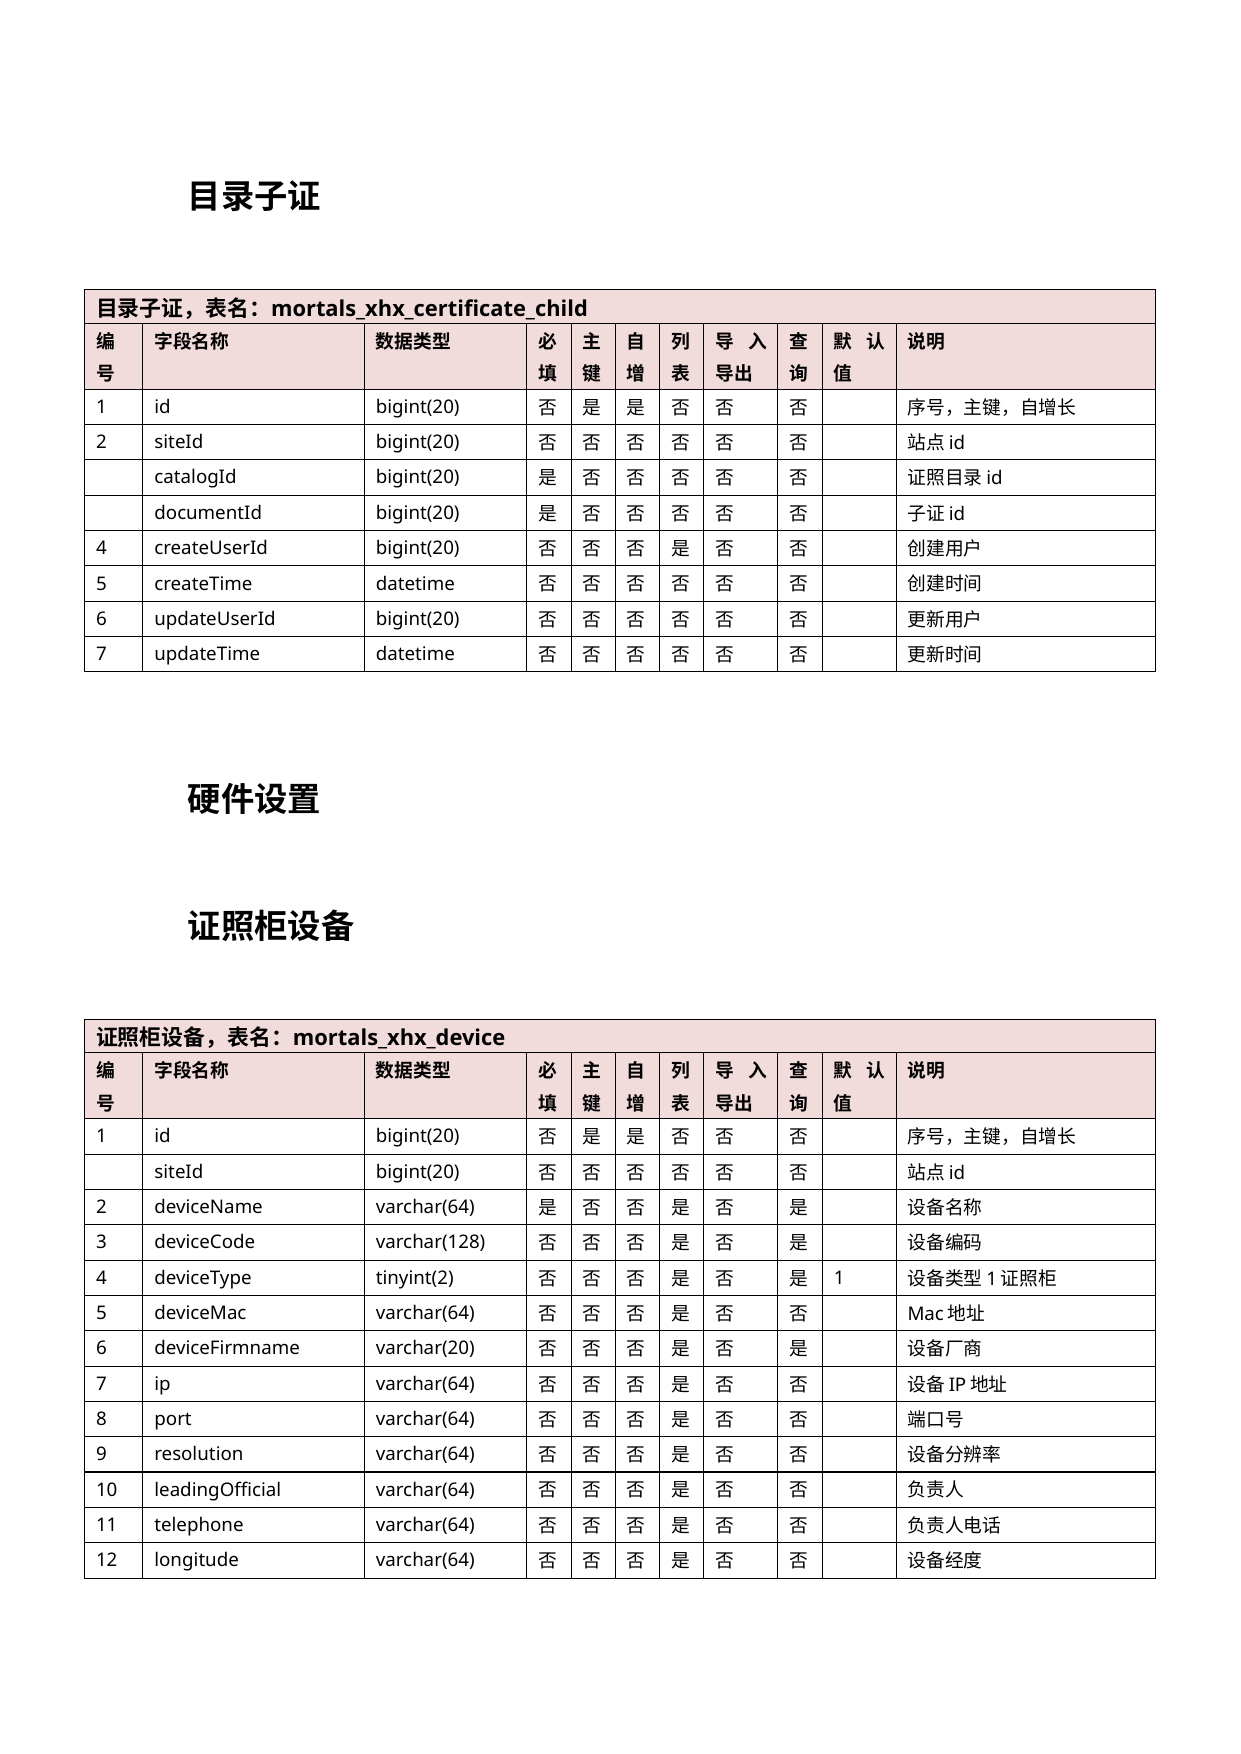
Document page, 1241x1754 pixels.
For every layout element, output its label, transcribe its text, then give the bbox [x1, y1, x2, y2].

table_cell catalogId [143, 460, 364, 495]
table_cell 否 [704, 1155, 777, 1189]
table_cell 否 [527, 1367, 571, 1401]
table_cell 查询 [778, 1053, 822, 1118]
table_cell 5 [85, 1296, 142, 1330]
table_cell telephone [143, 1508, 364, 1542]
table_cell 否 [616, 637, 659, 671]
table_cell [823, 1437, 896, 1471]
table_cell 否 [704, 637, 777, 671]
table_cell 否 [704, 1190, 777, 1224]
table_cell 是 [778, 1225, 822, 1259]
table_cell 否 [704, 1225, 777, 1259]
table_cell updateUserId [143, 602, 364, 636]
table_cell 字段名称 [143, 1053, 364, 1118]
table_cell 否 [704, 1261, 777, 1295]
table_cell 是 [660, 1508, 703, 1542]
table_cell 否 [778, 460, 822, 495]
table_cell varchar(64) [365, 1402, 526, 1436]
table_cell 是 [778, 1331, 822, 1366]
table_cell 否 [527, 1296, 571, 1330]
table_cell 主键 [572, 1053, 615, 1118]
table_cell 4 [85, 1261, 142, 1295]
table_cell 更新用户 [897, 602, 1155, 636]
table_cell 否 [704, 425, 777, 459]
table_cell 否 [616, 496, 659, 530]
table_cell 否 [527, 531, 571, 565]
table_cell 是 [660, 1331, 703, 1366]
table_cell 否 [572, 496, 615, 530]
table_cell 否 [660, 460, 703, 495]
table_cell 序号，主键，自增长 [897, 1119, 1155, 1154]
table_cell 2 [85, 1190, 142, 1224]
table_cell 否 [616, 1190, 659, 1224]
table_cell 否 [572, 602, 615, 636]
table_cell 否 [616, 1331, 659, 1366]
table_cell 设备名称 [897, 1190, 1155, 1224]
table_cell bigint(20) [365, 460, 526, 495]
table_cell 否 [572, 1331, 615, 1366]
table_cell 10 [85, 1473, 142, 1507]
table_cell 否 [704, 1508, 777, 1542]
table_cell 编号 [85, 1053, 142, 1118]
table_cell 否 [616, 1508, 659, 1542]
table_cell 3 [85, 1225, 142, 1259]
table_cell documentId [143, 496, 364, 530]
table_cell 12 [85, 1543, 142, 1577]
table_cell 设备分辨率 [897, 1437, 1155, 1471]
table_cell 是 [660, 1473, 703, 1507]
table_cell bigint(20) [365, 531, 526, 565]
table_cell 否 [527, 425, 571, 459]
table_cell 否 [616, 1367, 659, 1401]
table_cell 列表 [660, 324, 703, 389]
table_cell 否 [572, 637, 615, 671]
table_cell [823, 1367, 896, 1401]
table_cell 否 [704, 1402, 777, 1436]
table_cell 默认值 [823, 1053, 896, 1118]
table_cell 是 [527, 460, 571, 495]
table_cell 4 [85, 531, 142, 565]
table_cell bigint(20) [365, 602, 526, 636]
table_cell createUserId [143, 531, 364, 565]
table_cell 否 [616, 460, 659, 495]
table_cell 否 [704, 496, 777, 530]
table_cell 是 [527, 496, 571, 530]
table_cell 否 [572, 566, 615, 601]
table_cell tinyint(2) [365, 1261, 526, 1295]
table_cell 否 [778, 1155, 822, 1189]
table_cell bigint(20) [365, 425, 526, 459]
table_cell 否 [527, 602, 571, 636]
table_cell [823, 531, 896, 565]
table_cell 否 [527, 1543, 571, 1577]
table_cell 否 [778, 566, 822, 601]
table_cell port [143, 1402, 364, 1436]
table_cell 否 [572, 1190, 615, 1224]
table_cell 否 [616, 1543, 659, 1577]
table_cell 否 [572, 1225, 615, 1259]
table_cell 站点id [897, 425, 1155, 459]
table_cell 7 [85, 1367, 142, 1401]
table_cell varchar(64) [365, 1190, 526, 1224]
table_cell 端口号 [897, 1402, 1155, 1436]
table_cell [823, 637, 896, 671]
table_cell 是 [660, 1402, 703, 1436]
table_cell 否 [660, 637, 703, 671]
table_cell 是 [778, 1190, 822, 1224]
table_cell 是 [660, 1367, 703, 1401]
table_cell 6 [85, 602, 142, 636]
table_cell 2 [85, 425, 142, 459]
table_cell 否 [660, 390, 703, 424]
table_cell 字段名称 [143, 324, 364, 389]
table_cell 设备IP地址 [897, 1367, 1155, 1401]
table_cell varchar(64) [365, 1437, 526, 1471]
table_cell [823, 1119, 896, 1154]
table_cell 否 [704, 1473, 777, 1507]
table_cell 设备经度 [897, 1543, 1155, 1577]
table_cell Mac地址 [897, 1296, 1155, 1330]
table_cell 是 [660, 1296, 703, 1330]
table_cell 否 [778, 531, 822, 565]
table_cell 导入导出 [704, 1053, 777, 1118]
table_cell 编号 [85, 324, 142, 389]
table_cell 数据类型 [365, 324, 526, 389]
table_cell resolution [143, 1437, 364, 1471]
table_cell 否 [704, 1331, 777, 1366]
table_cell 是 [572, 1119, 615, 1154]
table_cell [823, 1543, 896, 1577]
table_cell 列表 [660, 1053, 703, 1118]
table_cell ip [143, 1367, 364, 1401]
table_cell 是 [660, 1225, 703, 1259]
subtitle 目录子证 [187, 162, 1053, 227]
table_cell 说明 [897, 1053, 1155, 1118]
subtitle 证照柜设备 [187, 892, 1053, 957]
table_cell 否 [704, 1296, 777, 1330]
table_cell varchar(20) [365, 1331, 526, 1366]
table_cell 设备编码 [897, 1225, 1155, 1259]
table_cell 必填 [527, 1053, 571, 1118]
table_cell 创建用户 [897, 531, 1155, 565]
table_cell 更新时间 [897, 637, 1155, 671]
table_cell bigint(20) [365, 1155, 526, 1189]
table_cell 说明 [897, 324, 1155, 389]
table_cell 1 [823, 1261, 896, 1295]
table_cell 否 [660, 602, 703, 636]
table_cell 否 [527, 1402, 571, 1436]
table_cell 否 [704, 390, 777, 424]
table_cell 否 [778, 1296, 822, 1330]
table_cell 否 [660, 1119, 703, 1154]
table_cell deviceCode [143, 1225, 364, 1259]
table_cell 否 [660, 566, 703, 601]
table_cell createTime [143, 566, 364, 601]
table_cell varchar(64) [365, 1473, 526, 1507]
table_cell 否 [527, 1331, 571, 1366]
table_cell 是 [660, 531, 703, 565]
table_cell varchar(128) [365, 1225, 526, 1259]
table_cell 否 [616, 425, 659, 459]
table_cell [823, 1473, 896, 1507]
table_cell [823, 496, 896, 530]
table_cell 9 [85, 1437, 142, 1471]
table_cell [823, 1155, 896, 1189]
table_cell [85, 496, 142, 530]
table_cell 7 [85, 637, 142, 671]
table_cell 否 [616, 1225, 659, 1259]
table_cell 否 [778, 1367, 822, 1401]
table_cell updateTime [143, 637, 364, 671]
table_cell [823, 390, 896, 424]
table_cell 自增 [616, 1053, 659, 1118]
table_cell siteId [143, 425, 364, 459]
table_cell 否 [572, 1261, 615, 1295]
table_cell 否 [572, 1402, 615, 1436]
table_cell [823, 460, 896, 495]
table_cell 否 [778, 1508, 822, 1542]
table_cell 序号，主键，自增长 [897, 390, 1155, 424]
table_cell 否 [704, 566, 777, 601]
table_cell datetime [365, 637, 526, 671]
table_header 目录子证，表名：mortals_xhx_certificate_child [85, 290, 1155, 323]
table_cell id [143, 1119, 364, 1154]
table_cell bigint(20) [365, 390, 526, 424]
table_cell [823, 1296, 896, 1330]
table_cell deviceType [143, 1261, 364, 1295]
table_cell 否 [527, 1437, 571, 1471]
table_cell 子证id [897, 496, 1155, 530]
table_cell 否 [572, 1543, 615, 1577]
table_cell 否 [572, 1437, 615, 1471]
table_cell datetime [365, 566, 526, 601]
table_cell 设备类型1证照柜 [897, 1261, 1155, 1295]
table_cell 否 [616, 1296, 659, 1330]
table_cell 否 [778, 425, 822, 459]
table_cell 是 [660, 1543, 703, 1577]
table_cell 否 [660, 496, 703, 530]
table_cell [823, 1508, 896, 1542]
table_cell siteId [143, 1155, 364, 1189]
table_cell 否 [527, 1225, 571, 1259]
table_cell varchar(64) [365, 1367, 526, 1401]
table_cell 否 [704, 460, 777, 495]
table_cell 否 [527, 1473, 571, 1507]
table_cell 5 [85, 566, 142, 601]
table_cell 否 [660, 425, 703, 459]
table_cell 自增 [616, 324, 659, 389]
table_cell 否 [527, 1155, 571, 1189]
table_cell 否 [572, 531, 615, 565]
table_cell varchar(64) [365, 1508, 526, 1542]
table_cell 1 [85, 1119, 142, 1154]
table_cell 是 [660, 1190, 703, 1224]
table_cell 否 [616, 1402, 659, 1436]
table_cell 否 [704, 531, 777, 565]
table_cell [823, 1190, 896, 1224]
table_cell 否 [616, 602, 659, 636]
table_cell 否 [704, 602, 777, 636]
table_cell 站点id [897, 1155, 1155, 1189]
table_cell 否 [778, 1119, 822, 1154]
table_cell 是 [778, 1261, 822, 1295]
table_cell 8 [85, 1402, 142, 1436]
table_header 证照柜设备，表名：mortals_xhx_device [85, 1020, 1155, 1052]
table_cell 否 [778, 1473, 822, 1507]
subtitle 硬件设置 [187, 764, 1053, 829]
table_cell 否 [527, 390, 571, 424]
table_cell 是 [616, 390, 659, 424]
table_cell 否 [778, 637, 822, 671]
table_cell 否 [572, 1367, 615, 1401]
table_cell 否 [572, 425, 615, 459]
table_cell 数据类型 [365, 1053, 526, 1118]
table_cell 11 [85, 1508, 142, 1542]
table_cell 6 [85, 1331, 142, 1366]
table_cell 否 [616, 566, 659, 601]
table_cell [823, 1402, 896, 1436]
table_cell 主键 [572, 324, 615, 389]
table_cell 否 [572, 1508, 615, 1542]
table_cell 创建时间 [897, 566, 1155, 601]
table_cell [823, 1225, 896, 1259]
table_cell 否 [778, 602, 822, 636]
table_cell [823, 1331, 896, 1366]
table_cell varchar(64) [365, 1543, 526, 1577]
table_cell [85, 1155, 142, 1189]
table_cell 负责人 [897, 1473, 1155, 1507]
table_cell 否 [778, 496, 822, 530]
table_cell 否 [572, 460, 615, 495]
table_cell 否 [616, 1261, 659, 1295]
table_cell longitude [143, 1543, 364, 1577]
table_cell 否 [660, 1155, 703, 1189]
table_cell 否 [778, 390, 822, 424]
table_cell 必填 [527, 324, 571, 389]
table_cell 否 [527, 1261, 571, 1295]
table_cell 否 [527, 1119, 571, 1154]
table_cell 否 [572, 1473, 615, 1507]
table_cell 否 [616, 1473, 659, 1507]
table_cell varchar(64) [365, 1296, 526, 1330]
table_cell 默认值 [823, 324, 896, 389]
table_cell 否 [778, 1543, 822, 1577]
table_cell 否 [572, 1296, 615, 1330]
table_cell [823, 425, 896, 459]
table_cell 是 [527, 1190, 571, 1224]
table_cell 查询 [778, 324, 822, 389]
table_cell 证照目录id [897, 460, 1155, 495]
table_cell 负责人电话 [897, 1508, 1155, 1542]
table_cell 否 [572, 1155, 615, 1189]
table_cell [823, 566, 896, 601]
table_cell 是 [660, 1437, 703, 1471]
table_cell 否 [616, 1155, 659, 1189]
table_cell deviceFirmname [143, 1331, 364, 1366]
table_cell 否 [778, 1437, 822, 1471]
table_cell 否 [616, 1437, 659, 1471]
table_cell deviceName [143, 1190, 364, 1224]
table_cell 否 [704, 1367, 777, 1401]
table_cell 否 [527, 637, 571, 671]
table_cell 否 [527, 566, 571, 601]
table_cell id [143, 390, 364, 424]
table_cell 否 [704, 1543, 777, 1577]
table_cell 否 [704, 1119, 777, 1154]
table_cell 1 [85, 390, 142, 424]
table_cell [85, 460, 142, 495]
table_cell 导入导出 [704, 324, 777, 389]
table_cell deviceMac [143, 1296, 364, 1330]
table_cell 否 [616, 531, 659, 565]
table_cell 是 [616, 1119, 659, 1154]
table_cell 否 [704, 1437, 777, 1471]
table_cell 设备厂商 [897, 1331, 1155, 1366]
table_cell bigint(20) [365, 496, 526, 530]
table_cell 否 [778, 1402, 822, 1436]
table_cell leadingOfficial [143, 1473, 364, 1507]
table_cell [823, 602, 896, 636]
table_cell 是 [660, 1261, 703, 1295]
table_cell 是 [572, 390, 615, 424]
table_cell bigint(20) [365, 1119, 526, 1154]
table_cell 否 [527, 1508, 571, 1542]
